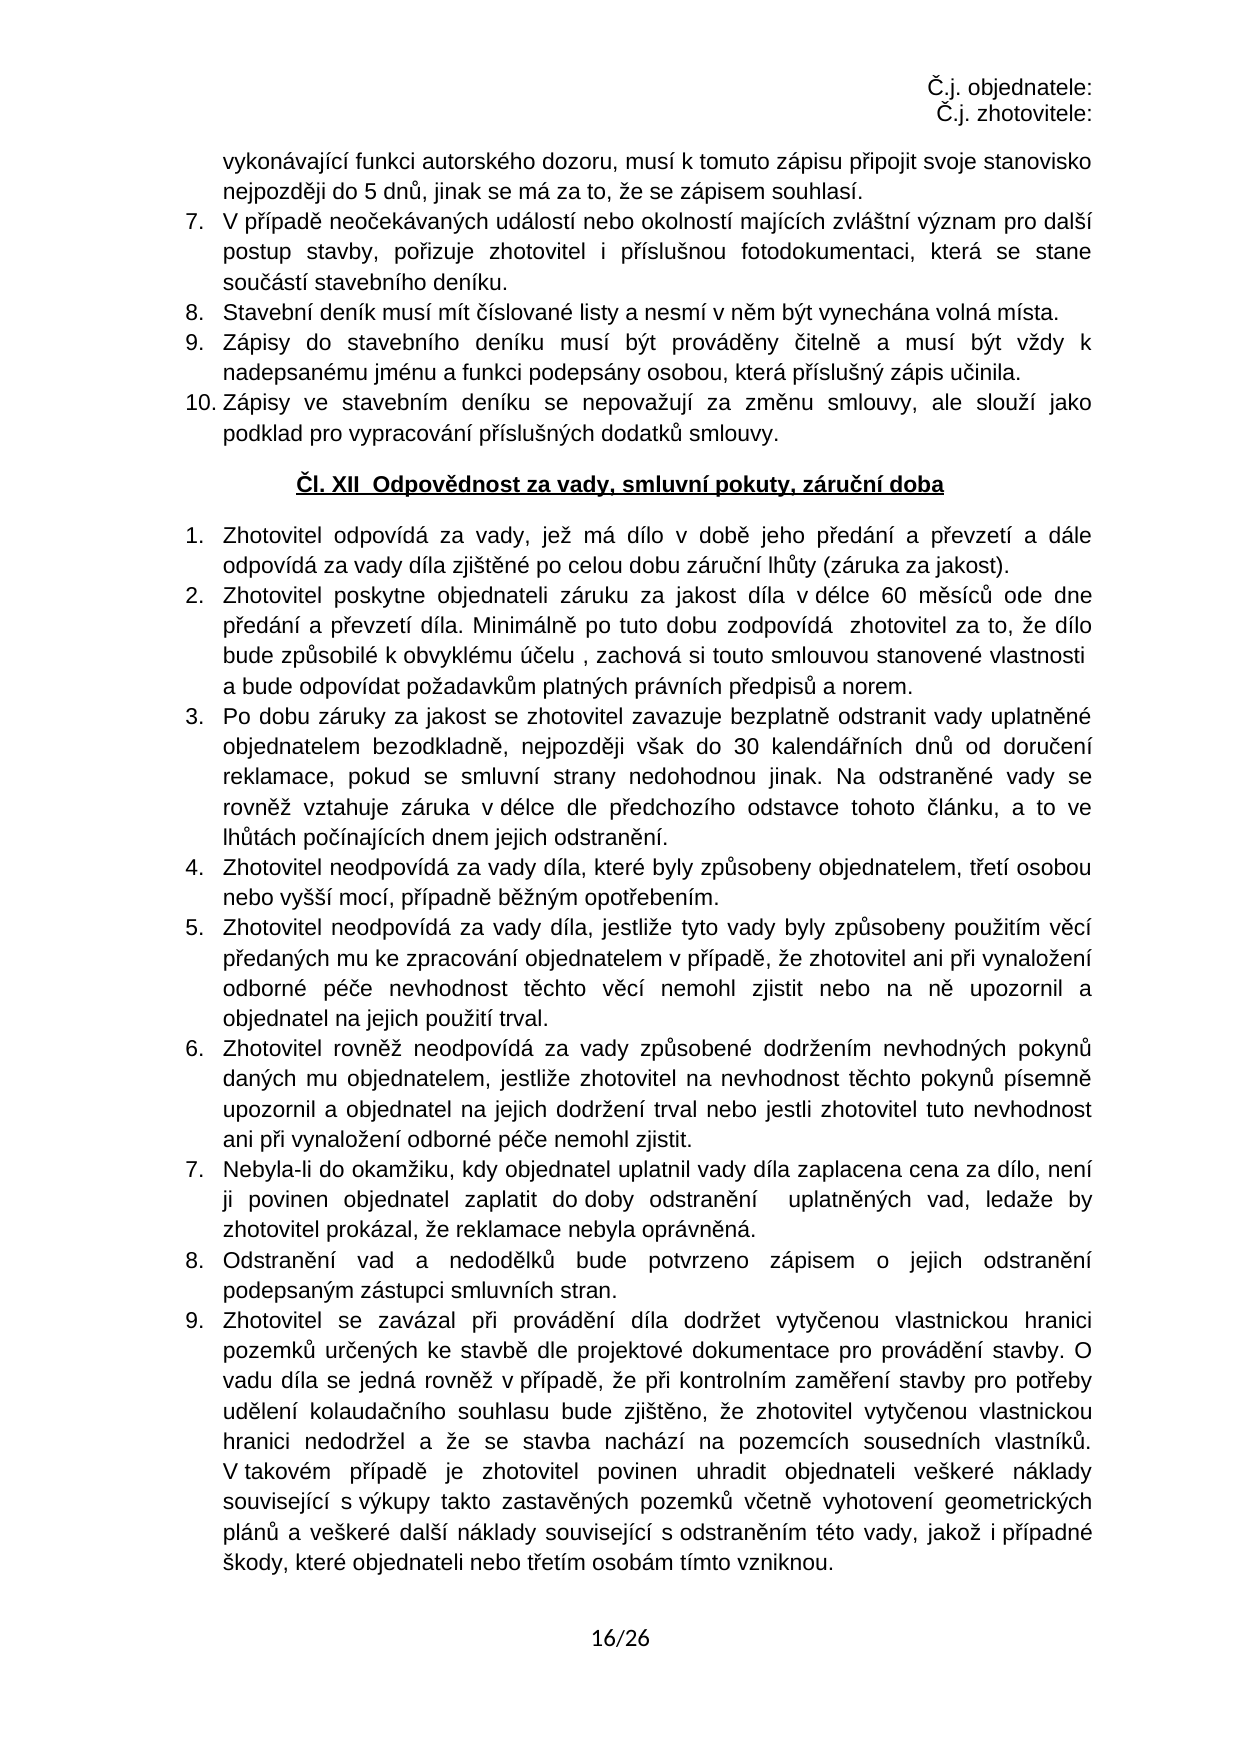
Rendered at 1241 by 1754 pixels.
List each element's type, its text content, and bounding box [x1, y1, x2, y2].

list Stavební deník musí mít číslované listy a nesmí v něm být vynechána volná místa. [185, 299, 1093, 325]
list Zhotovitel poskytne objednateli záruku za jakost díla v délce 60 měsíců ode dne předání a převzetí díla. Minimálně po tuto dobu zodpovídá zhotovitel za to, že dílo bude způsobilé k obvyklému účelu , zachová si touto smlouvou stanovené vlastnosti a bude odpovídat požadavkům platných právních předpisů a norem. [185, 582, 1093, 699]
list Zhotovitel odpovídá za vady, jež má dílo v době jeho předání a převzetí a dále odpovídá za vady díla zjištěné po celou dobu záruční lhůty (záruka za jakost). [185, 522, 1093, 578]
list Zápisy do stavebního deníku musí být prováděny čitelně a musí být vždy k nadepsanému jménu a funkci podepsány osobou, která příslušný zápis učinila. [185, 329, 1093, 385]
list Zhotovitel neodpovídá za vady díla, které byly způsobeny objednatelem, třetí osobou nebo vyšší mocí, případně běžným opotřebením. [185, 854, 1093, 910]
list Nebyla-li do okamžiku, kdy objednatel uplatnil vady díla zaplacena cena za dílo, není ji povinen objednatel zaplatit do doby odstranění uplatněných vad, ledaže by zhotovitel prokázal, že reklamace nebyla oprávněná. [185, 1156, 1093, 1243]
list Odstranění vad a nedodělků bude potvrzeno zápisem o jejich odstranění podepsaným zástupci smluvních stran. [185, 1247, 1093, 1303]
list Zápisy ve stavebním deníku se nepovažují za změnu smlouvy, ale slouží jako podklad pro vypracování příslušných dodatků smlouvy. [185, 389, 1093, 446]
list Zhotovitel se zavázal při provádění díla dodržet vytyčenou vlastnickou hranici pozemků určených ke stavbě dle projektové dokumentace pro provádění stavby. O vadu díla se jedná rovněž v případě, že při kontrolním zaměření stavby pro potřeby udělení kolaudačního souhlasu bude zjištěno, že zhotovitel vytyčenou vlastnickou hranici nedodržel a že se stavba nachází na pozemcích sousedních vlastníků. V takovém případě je zhotovitel povinen uhradit objednateli veškeré náklady související s výkupy takto zastavěných pozemků včetně vyhotovení geometrických plánů a veškeré další náklady související s odstraněním této vady, jakož i případné škody, které objednateli nebo třetím osobám tímto vzniknou. [185, 1307, 1093, 1575]
list V případě neočekávaných událostí nebo okolností majících zvláštní význam pro další postup stavby, pořizuje zhotovitel i příslušnou fotodokumentaci, která se stane součástí stavebního deníku. [185, 208, 1093, 295]
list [185, 148, 1093, 204]
text Čl. XII Odpovědnost za vady, smluvní pokuty, záruční doba [148, 471, 1093, 497]
list Zhotovitel neodpovídá za vady díla, jestliže tyto vady byly způsobeny použitím věcí předaných mu ke zpracování objednatelem v případě, že zhotovitel ani při vynaložení odborné péče nevhodnost těchto věcí nemohl zjistit nebo na ně upozornil a objednatel na jejich použití trval. [185, 914, 1093, 1031]
list Zhotovitel rovněž neodpovídá za vady způsobené dodržením nevhodných pokynů daných mu objednatelem, jestliže zhotovitel na nevhodnost těchto pokynů písemně upozornil a objednatel na jejich dodržení trval nebo jestli zhotovitel tuto nevhodnost ani při vynaložení odborné péče nemohl zjistit. [185, 1035, 1093, 1152]
list Po dobu záruky za jakost se zhotovitel zavazuje bezplatně odstranit vady uplatněné objednatelem bezodkladně, nejpozději však do 30 kalendářních dnů od doručení reklamace, pokud se smluvní strany nedohodnou jinak. Na odstraněné vady se rovněž vztahuje záruka v délce dle předchozího odstavce tohoto článku, a to ve lhůtách počínajících dnem jejich odstranění. [185, 703, 1093, 850]
